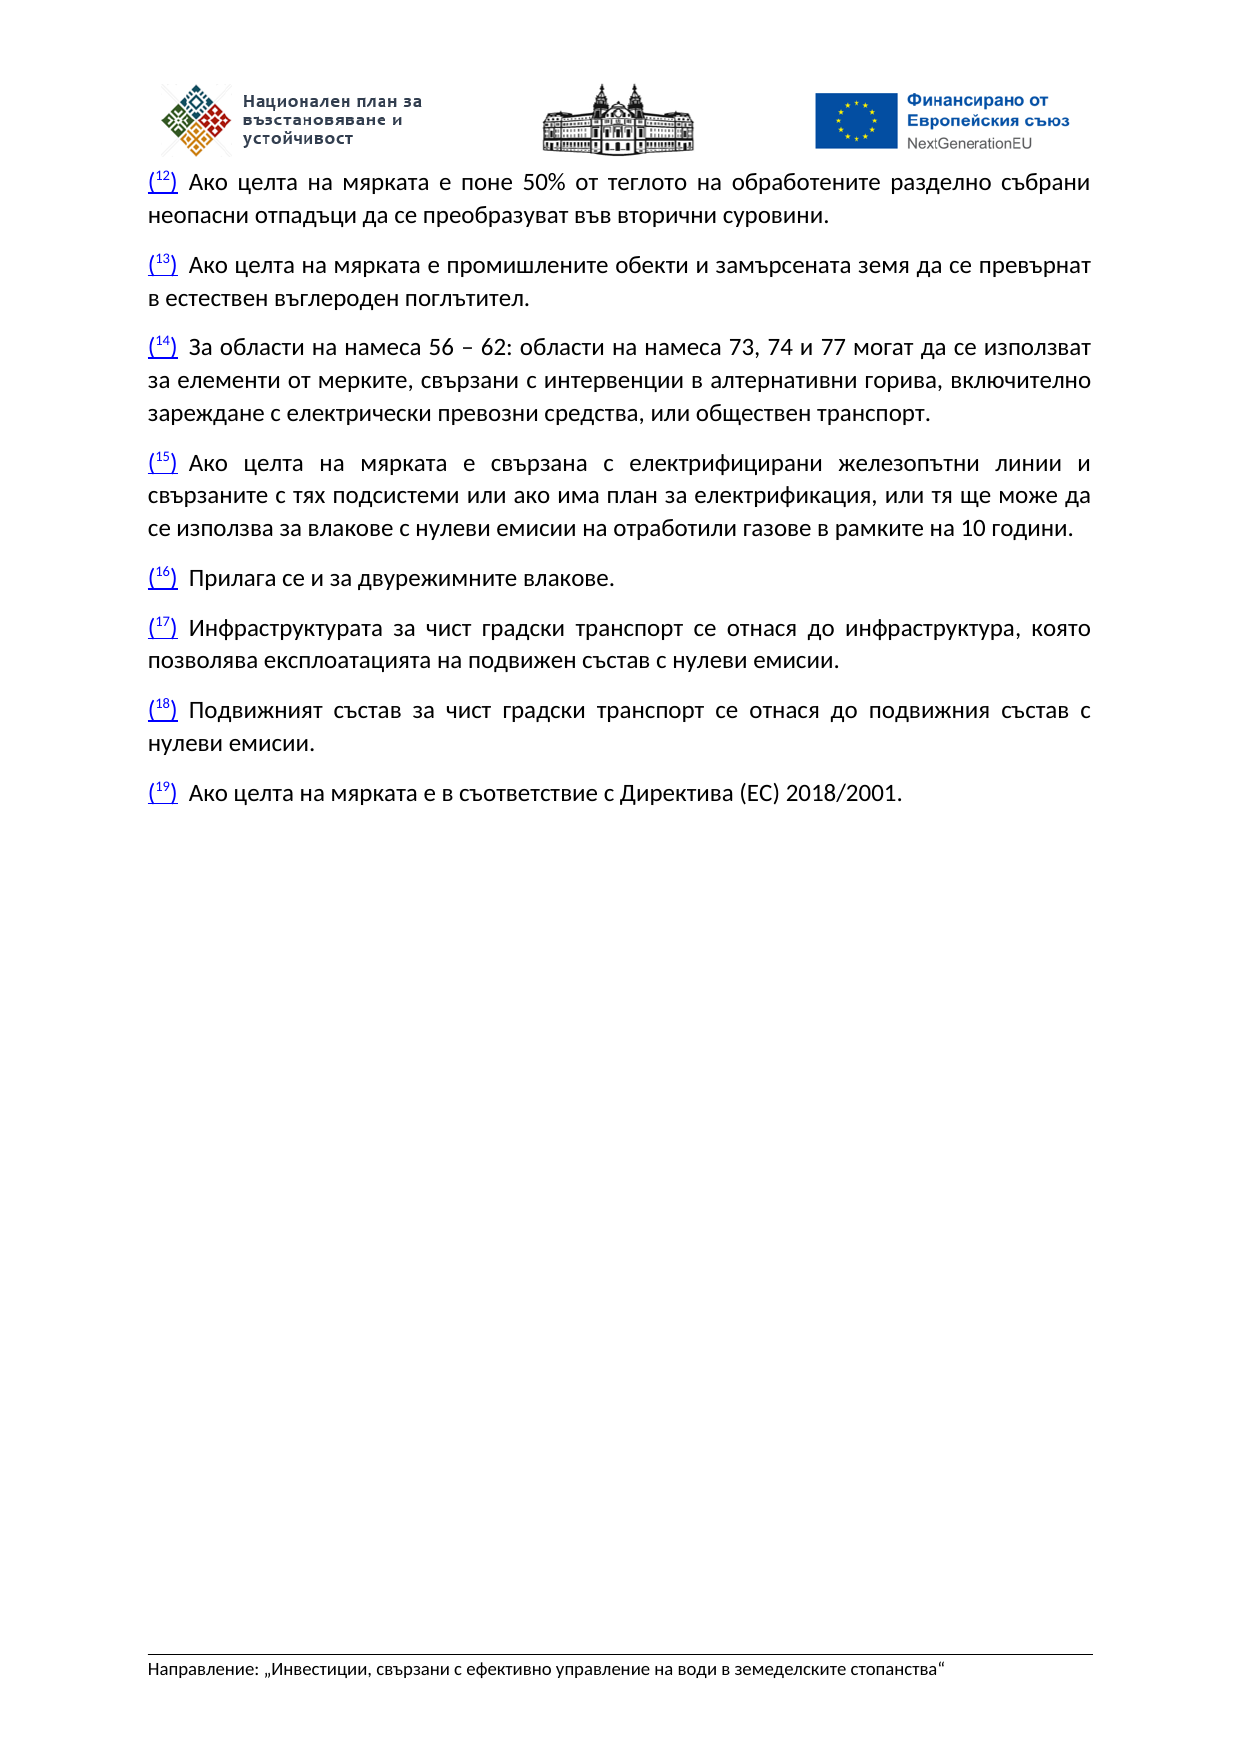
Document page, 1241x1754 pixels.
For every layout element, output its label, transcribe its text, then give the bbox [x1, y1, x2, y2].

picture [147, 73, 1093, 167]
text (14) За области на намеса 56 – 62: области на намеса 73, 74 и 77 могат да се използват за елементи от мерките, свързани с интервенции в алтернативни горива, включително зареждане с електрически превозни средства, или обществен транспорт. [148, 331, 1093, 428]
text (19) Ако целта на мярката е в съответствие с Директива (ЕС) 2018/2001. [148, 777, 1093, 807]
text (12) Ако целта на мярката е поне 50% от теглото на обработените разделно събрани неопасни отпадъци да се преобразуват във вторични суровини. [148, 167, 1093, 230]
text (16) Прилага се и за двурежимните влакове. [148, 562, 1093, 593]
text (17) Инфраструктурата за чист градски транспорт се отнася до инфраструктура, която позволява експлоатацията на подвижен състав с нулеви емисии. [148, 612, 1093, 675]
text (18) Подвижният състав за чист градски транспорт се отнася до подвижния състав с нулеви емисии. [148, 694, 1093, 758]
text (15) Ако целта на мярката е свързана с електрифицирани железопътни линии и свързаните с тях подсистеми или ако има план за електрификация, или тя ще може да се използва за влакове с нулеви емисии на отработили газове в рамките на 10 години. [148, 447, 1093, 543]
text (13) Ако целта на мярката е промишлените обекти и замърсената земя да се превърнат в естествен въглероден поглътител. [148, 249, 1093, 312]
